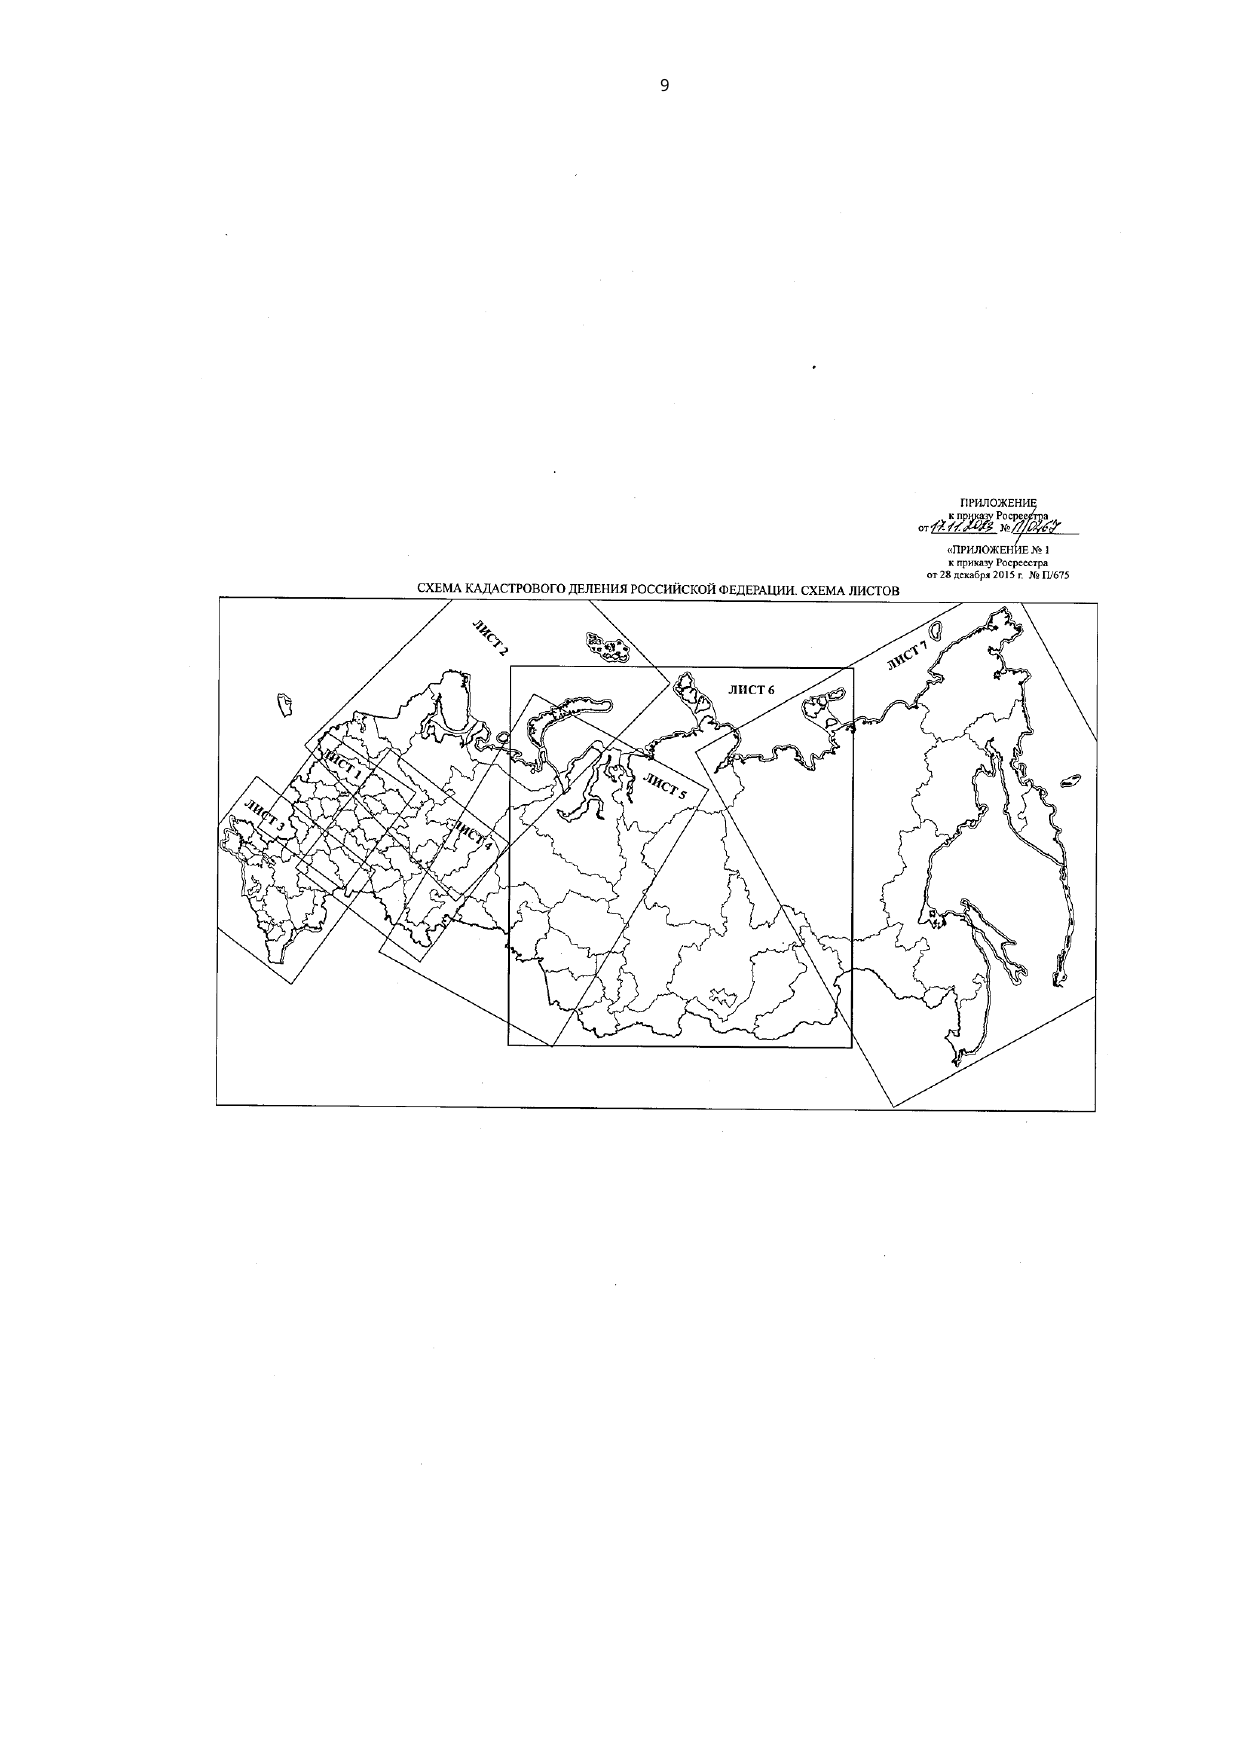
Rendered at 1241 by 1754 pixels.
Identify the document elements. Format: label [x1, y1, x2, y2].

picture [177, 119, 1153, 1498]
